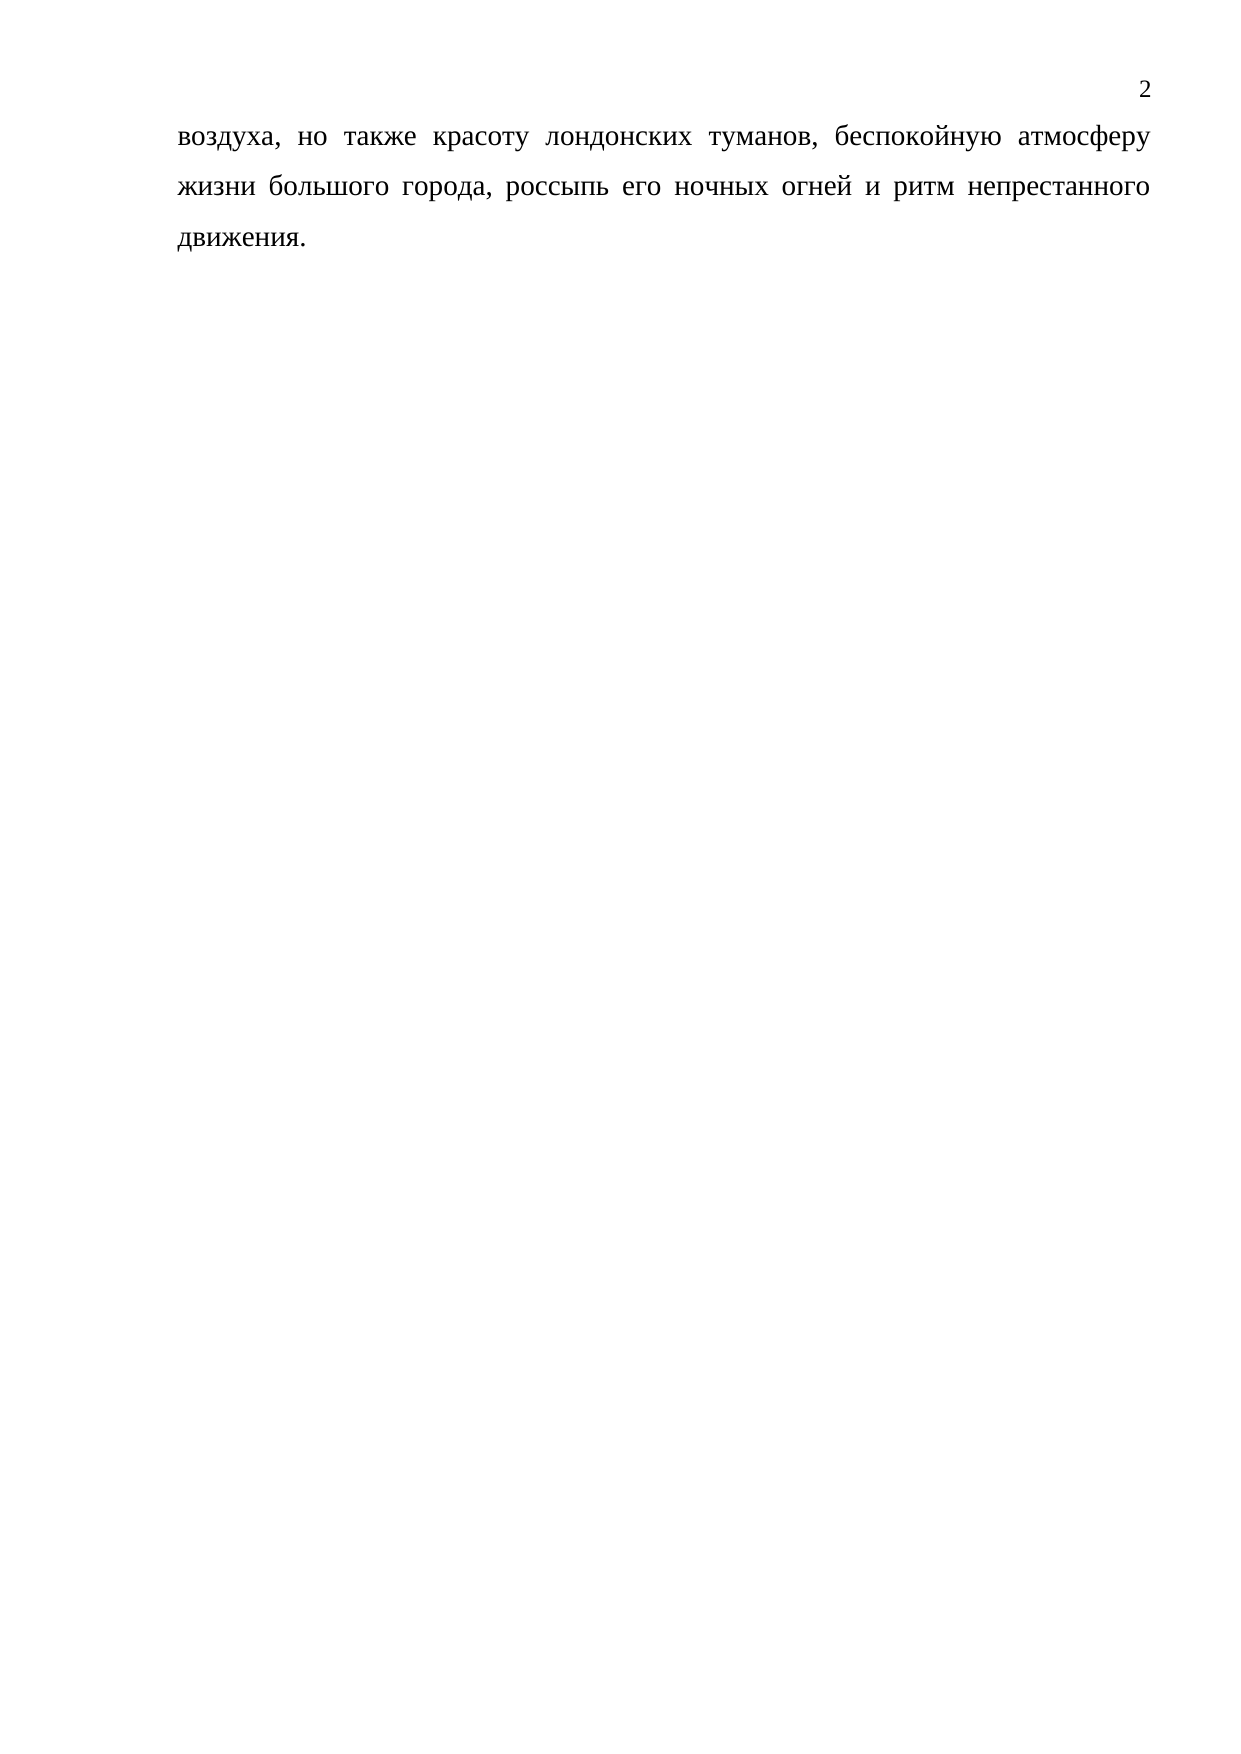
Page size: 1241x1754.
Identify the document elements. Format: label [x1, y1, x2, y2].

text [177, 118, 1152, 252]
